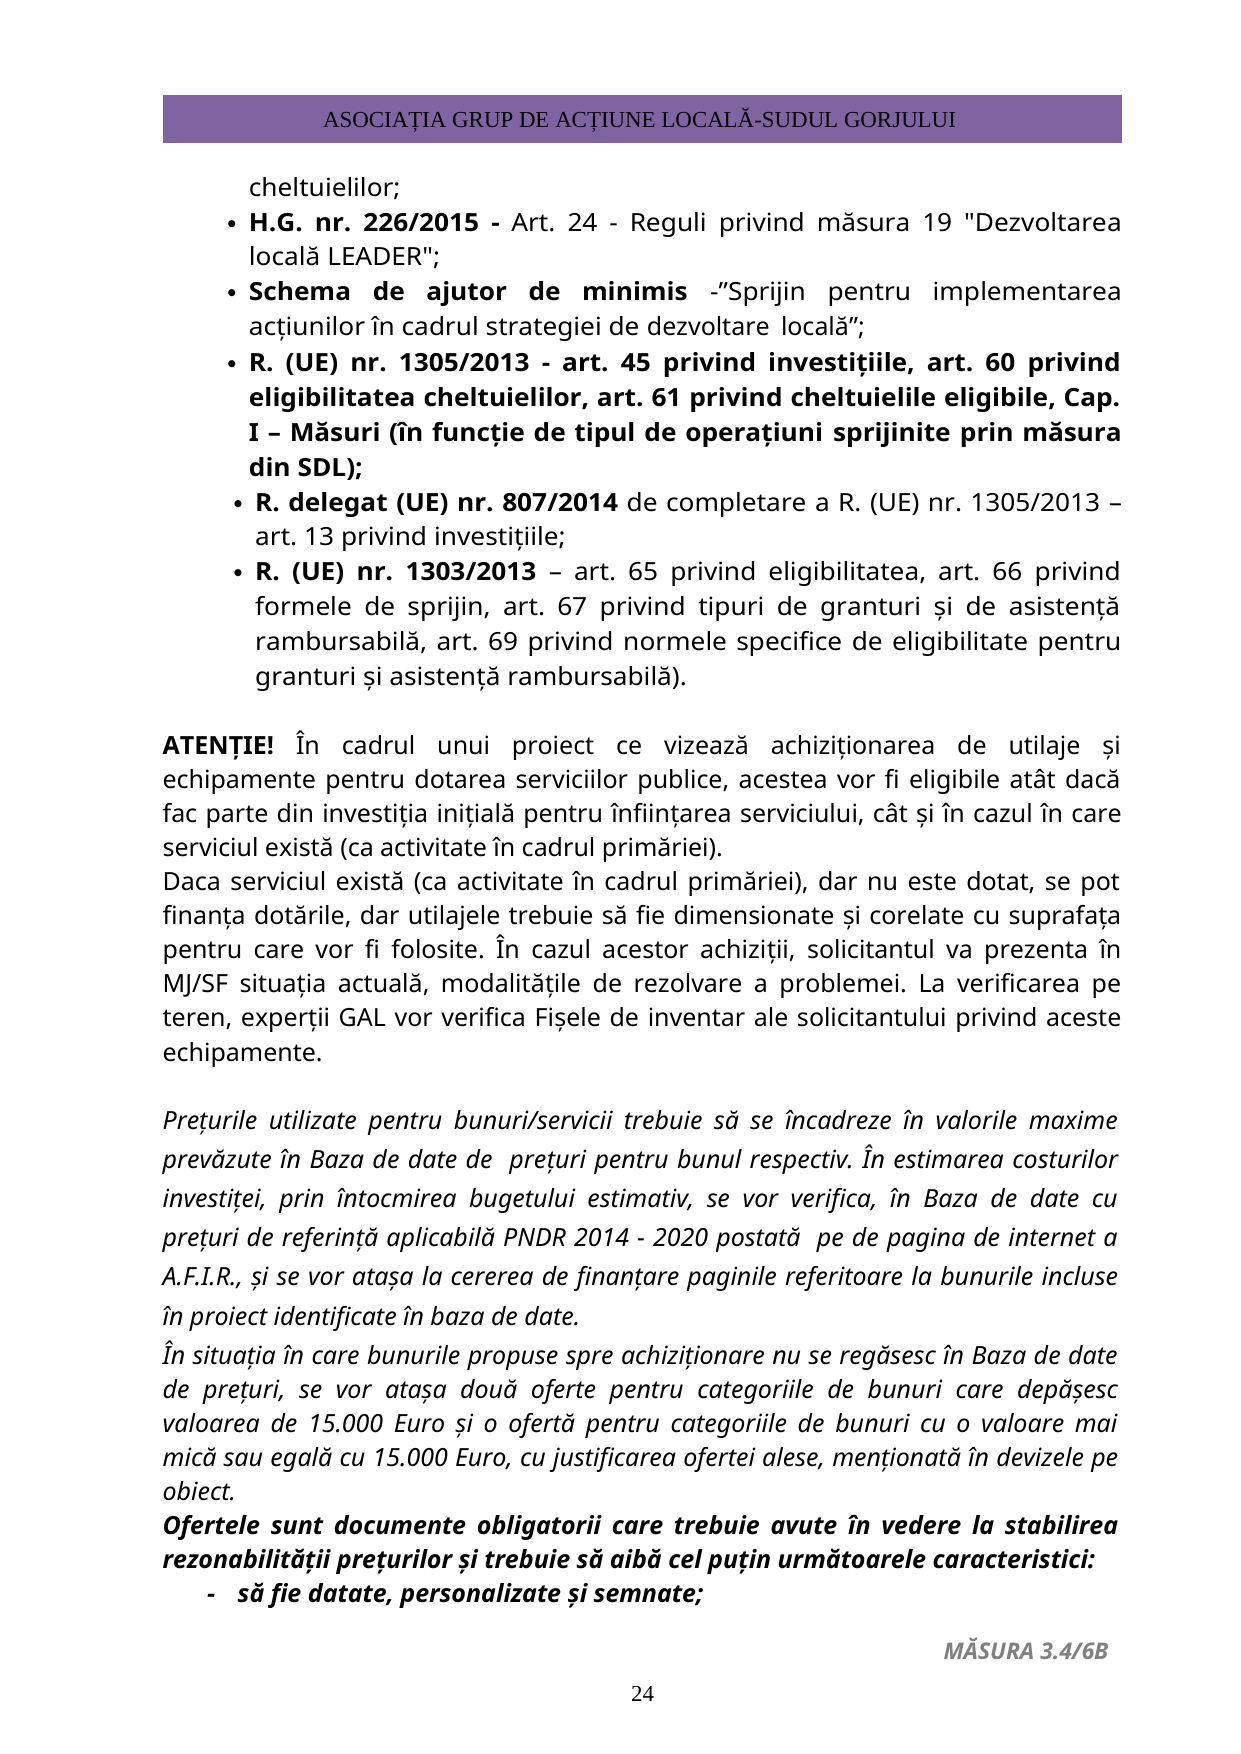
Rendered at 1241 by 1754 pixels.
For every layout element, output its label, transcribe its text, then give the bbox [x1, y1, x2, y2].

subtitle R. (UE) nr. 1305/2013 ‐ art. 45 privind investițiile, art. 60 privind eligibilitatea cheltuielilor, art. 61 privind cheltuielile eligibile, Cap. I – Măsuri (în funcție de tipul de operațiuni sprijinite prin măsura din SDL); [228, 344, 1122, 483]
list H.G. nr. 226/2015 ‐ Art. 24 ‐ Reguli privind măsura 19 "Dezvoltarea locală LEADER"; [228, 204, 1122, 272]
list R. (UE) nr. 1303/2013 – art. 65 privind eligibilitatea, art. 66 privind formele de sprijin, art. 67 privind tipuri de granturi și de asistență rambursabilă, art. 69 privind normele specifice de eligibilitate pentru granturi și asistență rambursabilă). [234, 553, 1122, 693]
text ATENŢIE! În cadrul unui proiect ce vizează achiziționarea de utilaje și echipamente pentru dotarea serviciilor publice, acestea vor fi eligibile atât dacă fac parte din investiţia iniţială pentru înfiinţarea serviciului, cât și în cazul în care serviciul există (ca activitate în cadrul primăriei). [162, 728, 1122, 864]
text - să fie datate, personalizate şi semnate; [162, 1576, 1122, 1610]
text Ofertele sunt documente obligatorii care trebuie avute în vedere la stabilirea rezonabilităţii preţurilor şi trebuie să aibă cel puţin următoarele caracteristici: [162, 1508, 1122, 1576]
list R. delegat (UE) nr. 807/2014 de completare a R. (UE) nr. 1305/2013 – art. 13 privind investițiile; [234, 484, 1122, 553]
subtitle Schema de ajutor de minimis ‐”Sprijin pentru implementarea acțiunilor în cadrul strategiei de dezvoltare locală”; [228, 273, 1122, 342]
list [228, 169, 1122, 203]
text Prețurile utilizate pentru bunuri/servicii trebuie să se încadreze în valorile maxime prevăzute în Baza de date de prețuri pentru bunul respectiv. În estimarea costurilor investiţei, prin întocmirea bugetului estimativ, se vor verifica, în Baza de date cu preţuri de referință aplicabilă PNDR 2014 - 2020 postată pe de pagina de internet a A.F.I.R., şi se vor ataşa la cererea de finanţare paginile referitoare la bunurile incluse în proiect identificate în baza de date. [162, 1102, 1122, 1332]
text Daca serviciul există (ca activitate în cadrul primăriei), dar nu este dotat, se pot finanța dotările, dar utilajele trebuie să fie dimensionate și corelate cu suprafața pentru care vor fi folosite. În cazul acestor achiziţii, solicitantul va prezenta în MJ/SF situaţia actuală, modalităţile de rezolvare a problemei. La verificarea pe teren, experţii GAL vor verifica Fişele de inventar ale solicitantului privind aceste echipamente. [162, 864, 1122, 1068]
text În situaţia în care bunurile propuse spre achiziţionare nu se regăsesc în Baza de date de preţuri, se vor ataşa două oferte pentru categoriile de bunuri care depăşesc valoarea de 15.000 Euro şi o ofertă pentru categoriile de bunuri cu o valoare mai mică sau egală cu 15.000 Euro, cu justificarea ofertei alese, menţionată în devizele pe obiect. [162, 1337, 1122, 1508]
